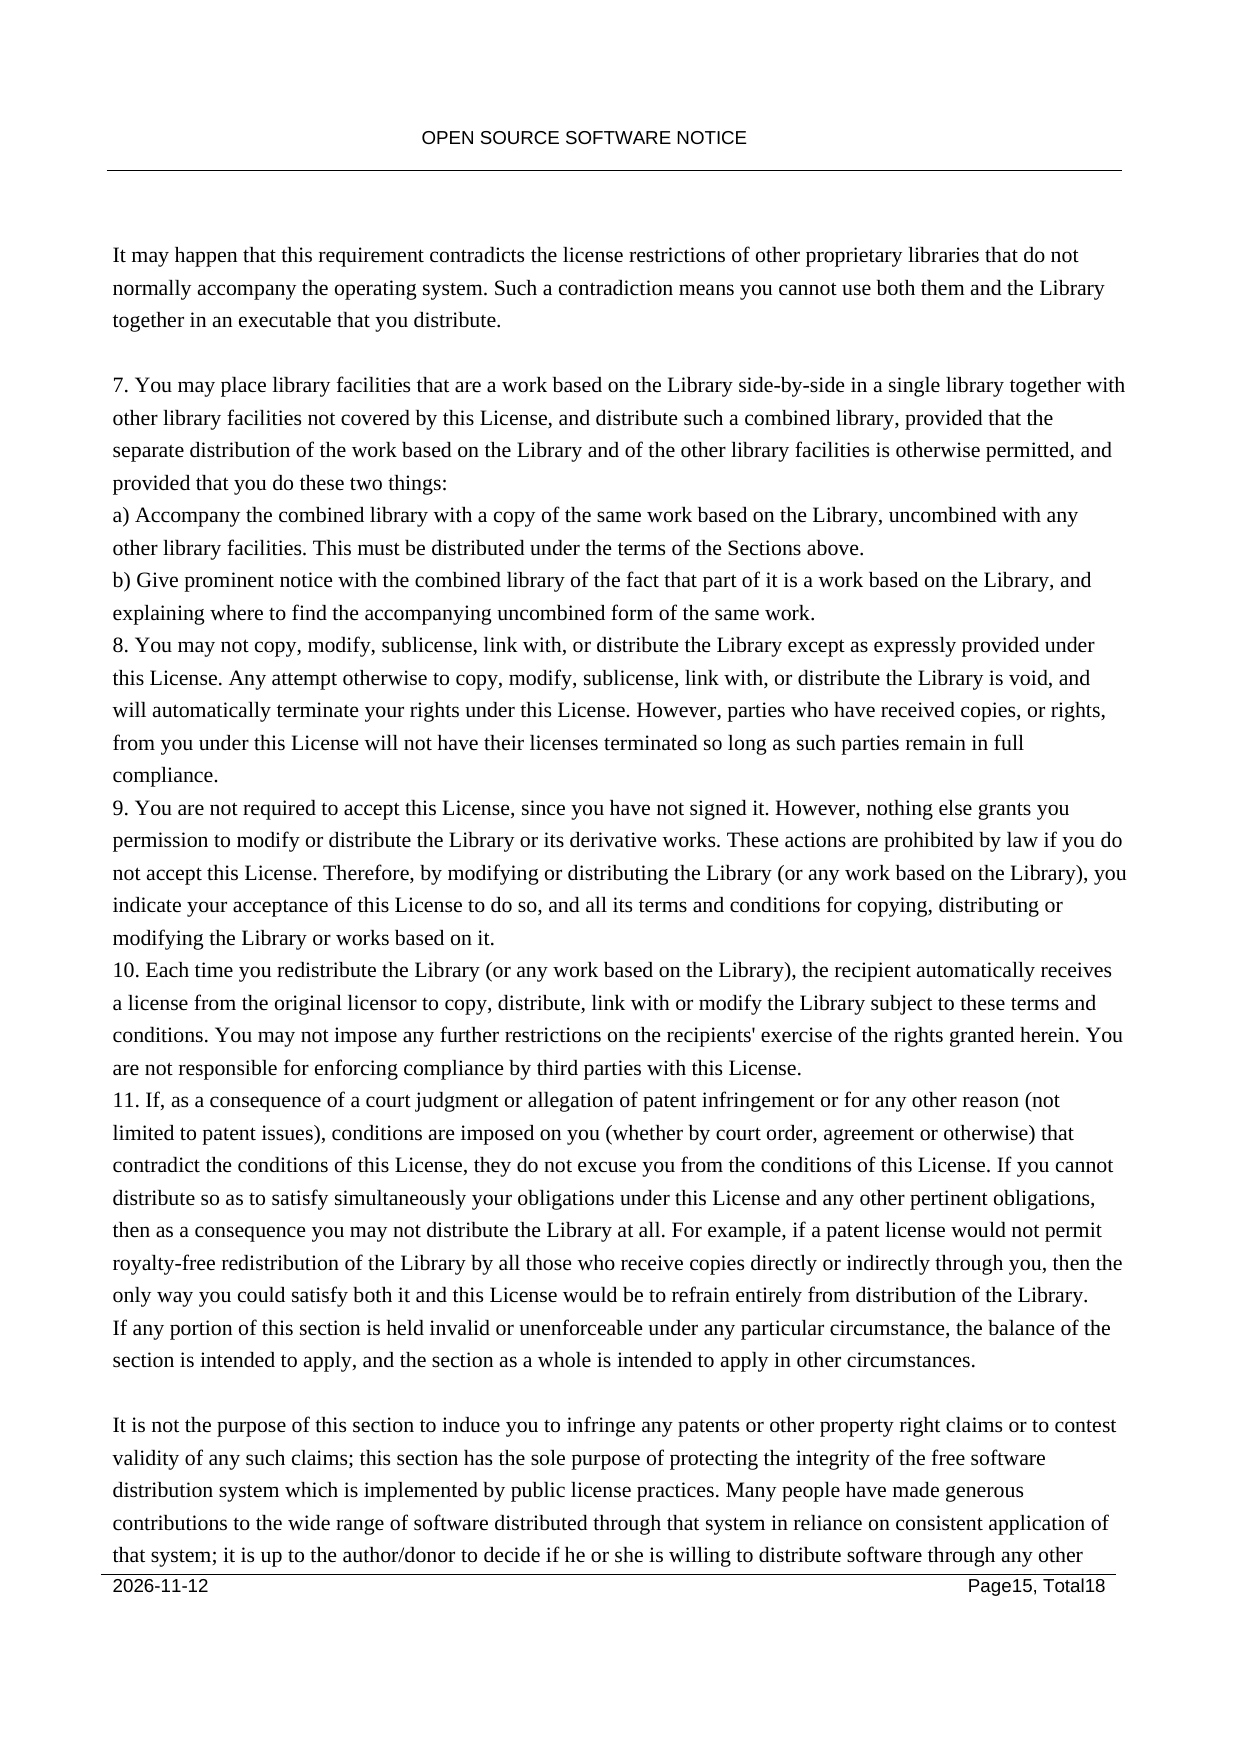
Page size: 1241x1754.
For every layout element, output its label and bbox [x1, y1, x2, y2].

text [112, 206, 1128, 1571]
